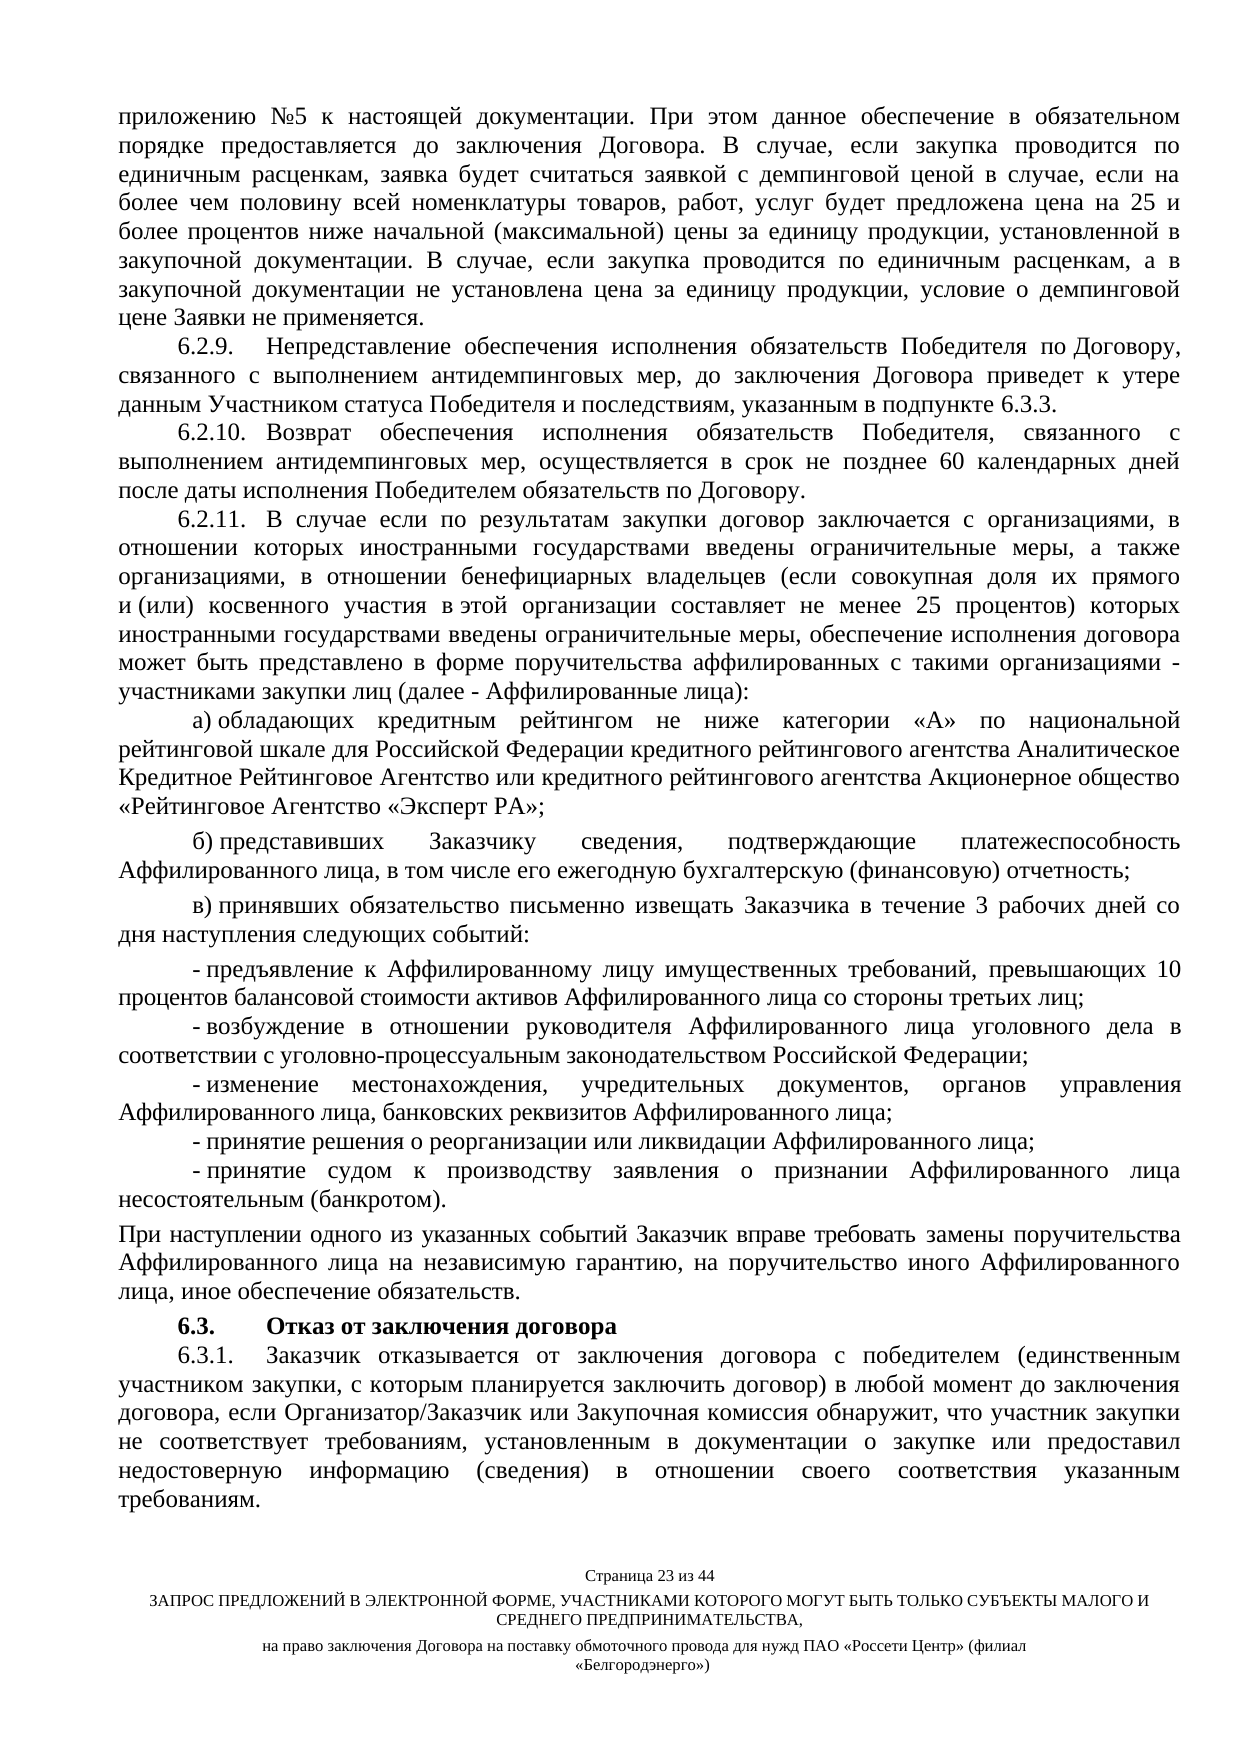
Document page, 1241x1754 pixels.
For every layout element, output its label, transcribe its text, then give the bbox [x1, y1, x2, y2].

subtitle Возврат обеспечения исполнения обязательств Победителя, связанного с выполнением антидемпинговых мер, осуществляется в срок не позднее 60 календарных дней после даты исполнения Победителем обязательств по Договору. [118, 417, 1181, 504]
subtitle Непредставление обеспечения исполнения обязательств Победителя по Договору, связанного с выполнением антидемпинговых мер, до заключения Договора приведет к утере данным Участником статуса Победителя и последствиям, указанным в подпункте 6.3.3. [118, 331, 1181, 417]
text - принятие судом к производству заявления о признании Аффилированного лица несостоятельным (банкротом). [118, 1155, 1181, 1212]
list возбуждение в отношении руководителя Аффилированного лица уголовного дела в соответствии с уголовно-процессуальным законодательством Российской Федерации; [118, 1011, 1181, 1069]
text в) принявших обязательство письменно извещать Заказчика в течение 3 рабочих дней со дня наступления следующих событий: [118, 890, 1181, 947]
subtitle Отказ от заключения договора [118, 1311, 1181, 1340]
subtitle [118, 101, 1181, 331]
list предъявление к Аффилированному лицу имущественных требований, превышающих 10 процентов балансовой стоимости активов Аффилированного лица со стороны третьих лиц; [118, 954, 1181, 1011]
subtitle Заказчик отказывается от заключения договора с победителем (единственным участником закупки, с которым планируется заключить договор) в любой момент до заключения договора, если Организатор/Заказчик или Закупочная комиссия обнаружит, что участник закупки не соответствует требованиям, установленным в документации о закупке или предоставил недостоверную информацию (сведения) в отношении своего соответствия указанным требованиям. [118, 1340, 1181, 1512]
subtitle В случае если по результатам закупки договор заключается с организациями, в отношении которых иностранными государствами введены ограничительные меры, а также организациями, в отношении бенефициарных владельцев (если совокупная доля их прямого и (или) косвенного участия в этой организации составляет не менее 25 процентов) которых иностранными государствами введены ограничительные меры, обеспечение исполнения договора может быть представлено в форме поручительства аффилированных с такими организациями - участниками закупки лиц (далее - Аффилированные лица): [118, 504, 1181, 705]
list изменение местонахождения, учредительных документов, органов управления Аффилированного лица, банковских реквизитов Аффилированного лица; [118, 1069, 1181, 1126]
list принятие решения о реорганизации или ликвидации Аффилированного лица; [118, 1126, 1181, 1155]
text При наступлении одного из указанных событий Заказчик вправе требовать замены поручительства Аффилированного лица на независимую гарантию, на поручительство иного Аффилированного лица, иное обеспечение обязательств. [118, 1219, 1181, 1305]
text а) обладающих кредитным рейтингом не ниже категории «А» по национальной рейтинговой шкале для Российской Федерации кредитного рейтингового агентства Аналитическое Кредитное Рейтинговое Агентство или кредитного рейтингового агентства Акционерное общество «Рейтинговое Агентство «Эксперт РА»; [118, 705, 1181, 820]
text б) представивших Заказчику сведения, подтверждающие платежеспособность Аффилированного лица, в том числе его ежегодную бухгалтерскую (финансовую) отчетность; [118, 826, 1181, 884]
